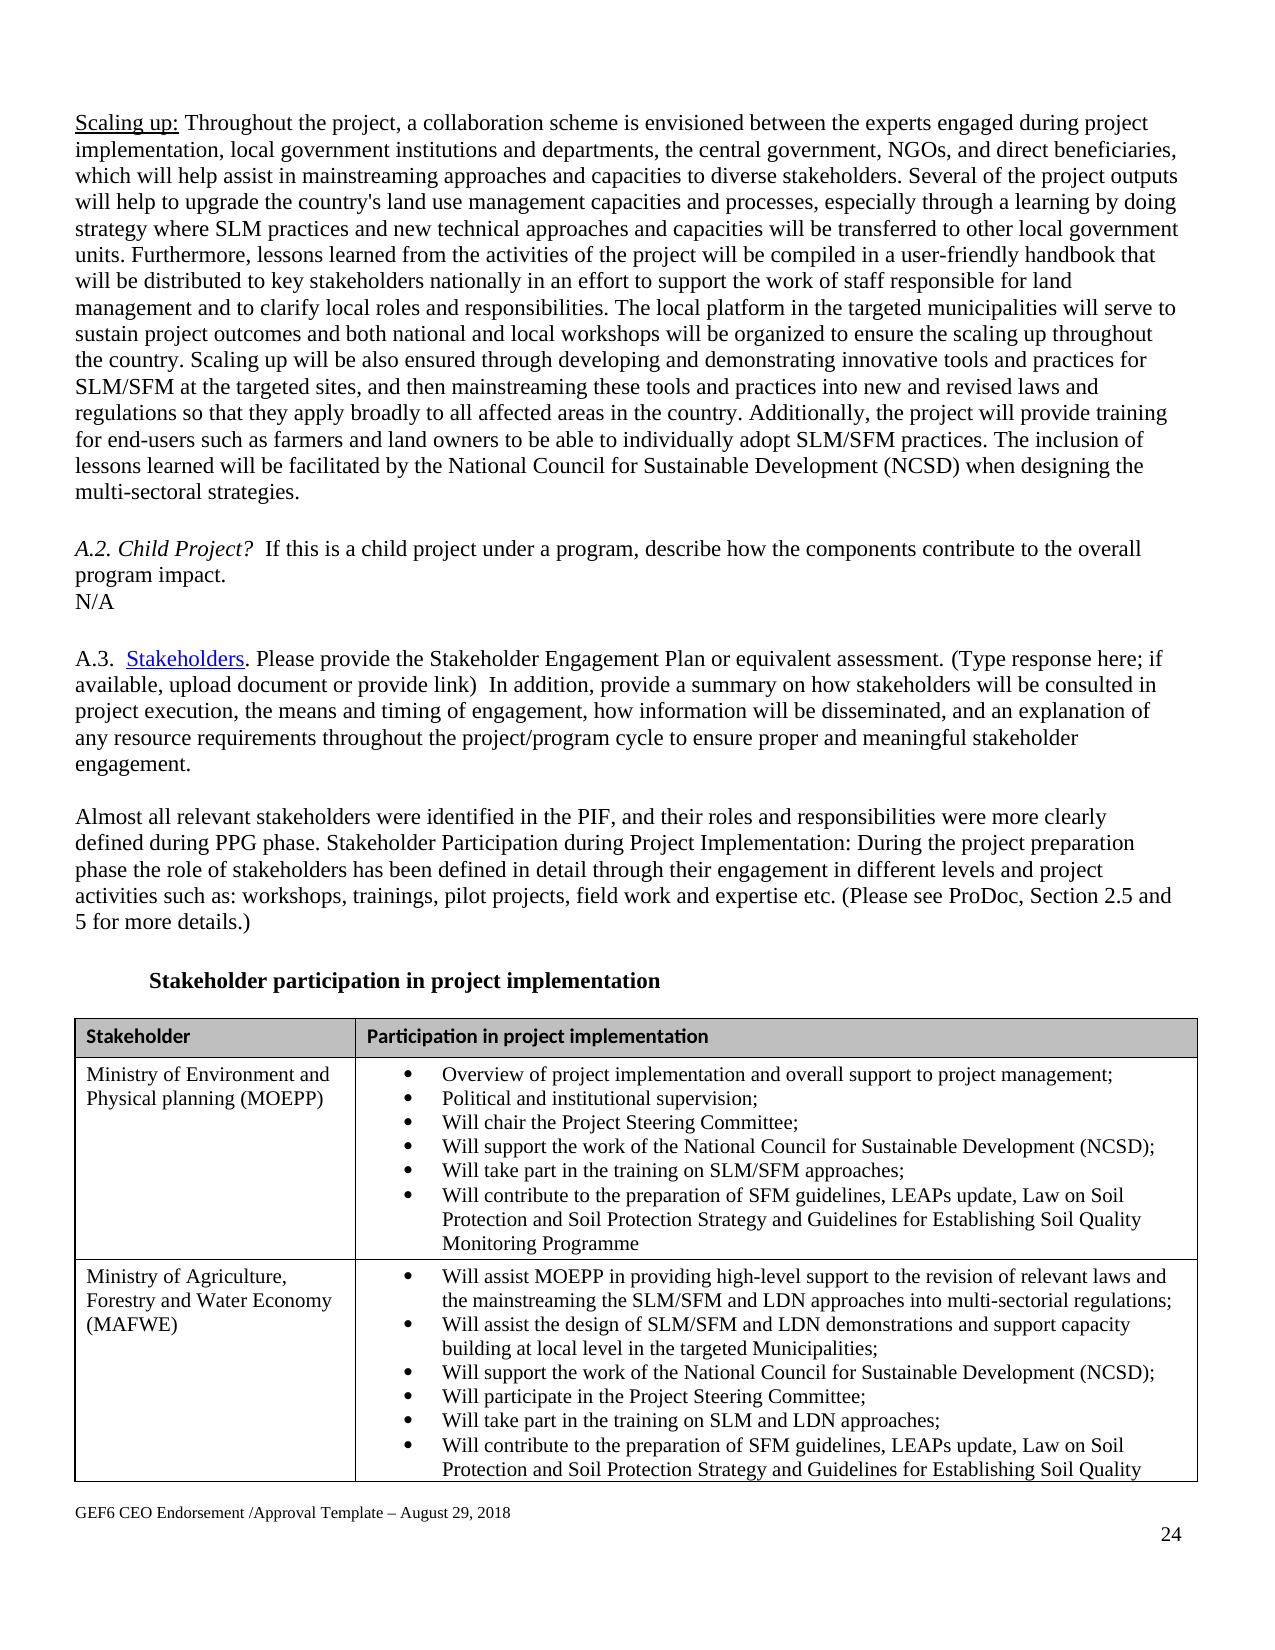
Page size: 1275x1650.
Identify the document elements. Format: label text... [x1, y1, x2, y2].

list Scaling up: Throughout the project, a collaboration scheme is envisioned between the experts engaged during project implementation, local government institutions and departments, the central government, NGOs, and direct beneficiaries, which will help assist in mainstreaming approaches and capacities to diverse stakeholders. Several of the project outputs will help to upgrade the country's land use management capacities and processes, especially through a learning by doing strategy where SLM practices and new technical approaches and capacities will be transferred to other local government units. Furthermore, lessons learned from the activities of the project will be compiled in a user-friendly handbook that will be distributed to key stakeholders nationally in an effort to support the work of staff responsible for land management and to clarify local roles and responsibilities. The local platform in the targeted municipalities will serve to sustain project outcomes and both national and local workshops will be organized to ensure the scaling up throughout the country. Scaling up will be also ensured through developing and demonstrating innovative tools and practices for SLM/SFM at the targeted sites, and then mainstreaming these tools and practices into new and revised laws and regulations so that they apply broadly to all affected areas in the country. Additionally, the project will provide training for end-users such as farmers and land owners to be able to individually adopt SLM/SFM practices. The inclusion of lessons learned will be facilitated by the National Council for Sustainable Development (NCSD) when designing the multi-sectoral strategies. [75, 109, 1181, 505]
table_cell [356, 1260, 1197, 1481]
text A.2. Child Project? If this is a child project under a program, describe how the components contribute to the overall program impact. [75, 535, 1181, 588]
text N/A [75, 588, 1181, 614]
text Stakeholder participation in project implementation [75, 967, 1181, 994]
table_cell Overview of project implementation and overall support to project management; Political and institutional supervision; Will chair the Project Steering Committee; Will support the work of the National Council for Sustainable Development (NCSD); Will take part in the training on SLM/SFM approaches; Will contribute to the preparation of SFM guidelines, LEAPs update, Law on Soil Protection and Soil Protection Strategy and Guidelines for Establishing Soil Quality Monitoring Programme [356, 1058, 1197, 1259]
list Almost all relevant stakeholders were identified in the PIF, and their roles and responsibilities were more clearly defined during PPG phase. Stakeholder Participation during Project Implementation: During the project preparation phase the role of stakeholders has been defined in detail through their engagement in different levels and project activities such as: workshops, trainings, pilot projects, field work and expertise etc. (Please see ProDoc, Section 2.5 and 5 for more details.) [75, 803, 1181, 935]
table_cell Ministry of Environment and Physical planning (MOEPP) [76, 1058, 355, 1259]
table_header Stakeholder [76, 1019, 355, 1057]
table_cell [76, 1260, 355, 1481]
list A.3. Stakeholders. Please provide the Stakeholder Engagement Plan or equivalent assessment. (Type response here; if available, upload document or provide link) In addition, provide a summary on how stakeholders will be consulted in project execution, the means and timing of engagement, how information will be disseminated, and an explanation of any resource requirements throughout the project/program cycle to ensure proper and meaningful stakeholder engagement. [75, 645, 1181, 777]
table_header Participation in project implementation [356, 1019, 1197, 1057]
